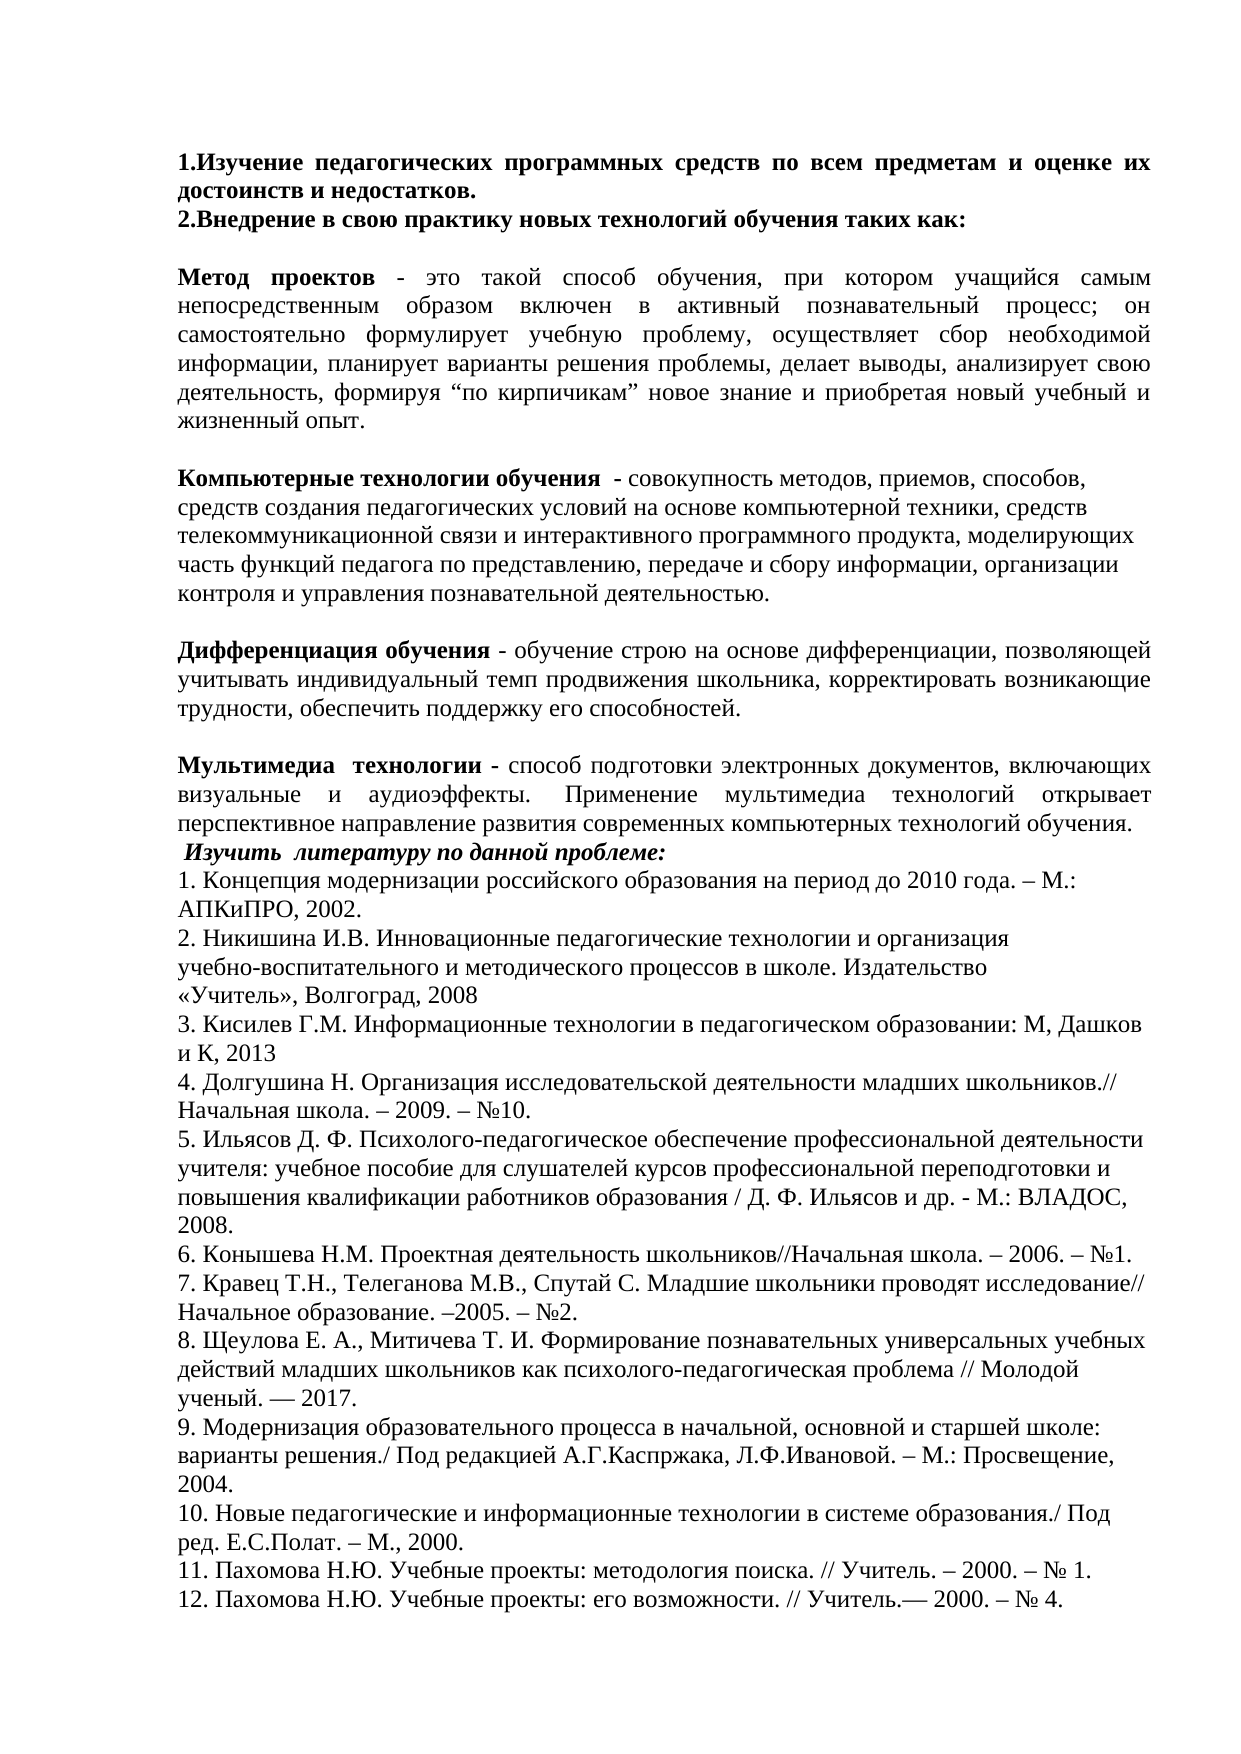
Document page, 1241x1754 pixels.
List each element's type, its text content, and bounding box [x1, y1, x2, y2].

text учебно-воспитательного и методического процессов в школе. Издательство [177, 952, 1152, 981]
text Изучить литературу по данной проблеме: [177, 837, 1152, 866]
text 1. Концепция модернизации российского образования на период до 2010 года. – М.: АПКиПРО, 2002. [177, 866, 1152, 923]
text 9. Модернизация образовательного процесса в начальной, основной и старшей школе: варианты решения./ Под редакцией А.Г.Каспржака, Л.Ф.Ивановой. – М.: Просвещение, 2004. [177, 1412, 1152, 1498]
text 8. Щеулова Е. А., Митичева Т. И. Формирование познавательных универсальных учебных действий младших школьников как психолого-педагогическая проблема // Молодой ученый. — 2017. [357, 1326, 1152, 1412]
text 12. Пахомова Н.Ю. Учебные проекты: его возможности. // Учитель.— 2000. – № 4. [177, 1584, 1152, 1613]
text 5. Ильясов Д. Ф. Психолого-педагогическое обеспечение профессиональной деятельности учителя: учебное пособие для слушателей курсов профессиональной переподготовки и повышения квалификации работников образования / Д. Ф. Ильясов и др. - М.: ВЛАДОС, 2008. [177, 1124, 1152, 1239]
text Компьютерные технологии обучения - совокупность методов, приемов, способов, средств создания педагогических условий на основе компьютерной техники, средств телекоммуникационной связи и интерактивного программного продукта, моделирующих часть функций педагога по представлению, передаче и сбору информации, организации контроля и управления познавательной деятельностью. [177, 463, 1152, 607]
text 10. Новые педагогические и информационные технологии в системе образования./ Под ред. Е.С.Полат. – М., 2000. [177, 1498, 1152, 1556]
text 2. Никишина И.В. Инновационные педагогические технологии и организация [177, 923, 1152, 952]
text 2.Внедрение в свою практику новых технологий обучения таких как: [177, 204, 1152, 233]
text 7. Кравец Т.Н., Телеганова М.В., Спутай С. Младшие школьники проводят исследование// Начальное образование. –2005. – №2. [177, 1268, 1152, 1326]
text «Учитель», Волгоград, 2008 [177, 981, 1152, 1009]
text 3. Кисилев Г.М. Информационные технологии в педагогическом образовании: М, Дашков и К, 2013 [177, 1009, 1152, 1067]
text 6. Конышева Н.М. Проектная деятельность школьников//Начальная школа. – 2006. – №1. [177, 1239, 1152, 1268]
text 4. Долгушина Н. Организация исследовательской деятельности младших школьников.// Начальная школа. – 2009. – №10. [177, 1067, 1152, 1124]
text Дифференциация обучения - обучение строю на основе дифференциации, позволяющей учитывать индивидуальный темп продвижения школьника, корректировать возникающие трудности, обеспечить поддержку его способностей. [177, 636, 1152, 722]
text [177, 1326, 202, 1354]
text 11. Пахомова Н.Ю. Учебные проекты: методология поиска. // Учитель. – 2000. – № 1. [177, 1556, 1152, 1584]
text Мультимедиа технологии - способ подготовки электронных документов, включающих визуальные и аудиоэффекты. Применение мультимедиа технологий открывает перспективное направление развития современных компьютерных технологий обучения. [177, 751, 1152, 837]
text Метод проектов - это такой способ обучения, при котором учащийся самым непосредственным образом включен в активный познавательный процесс; он самостоятельно формулирует учебную проблему, осуществляет сбор необходимой информации, планирует варианты решения проблемы, делает выводы, анализирует свою деятельность, формируя “по кирпичикам” новое знание и приобретая новый учебный и жизненный опыт. [177, 262, 1152, 434]
text 1.Изучение педагогических программных средств по всем предметам и оценке их достоинств и недостатков. [177, 147, 1152, 204]
